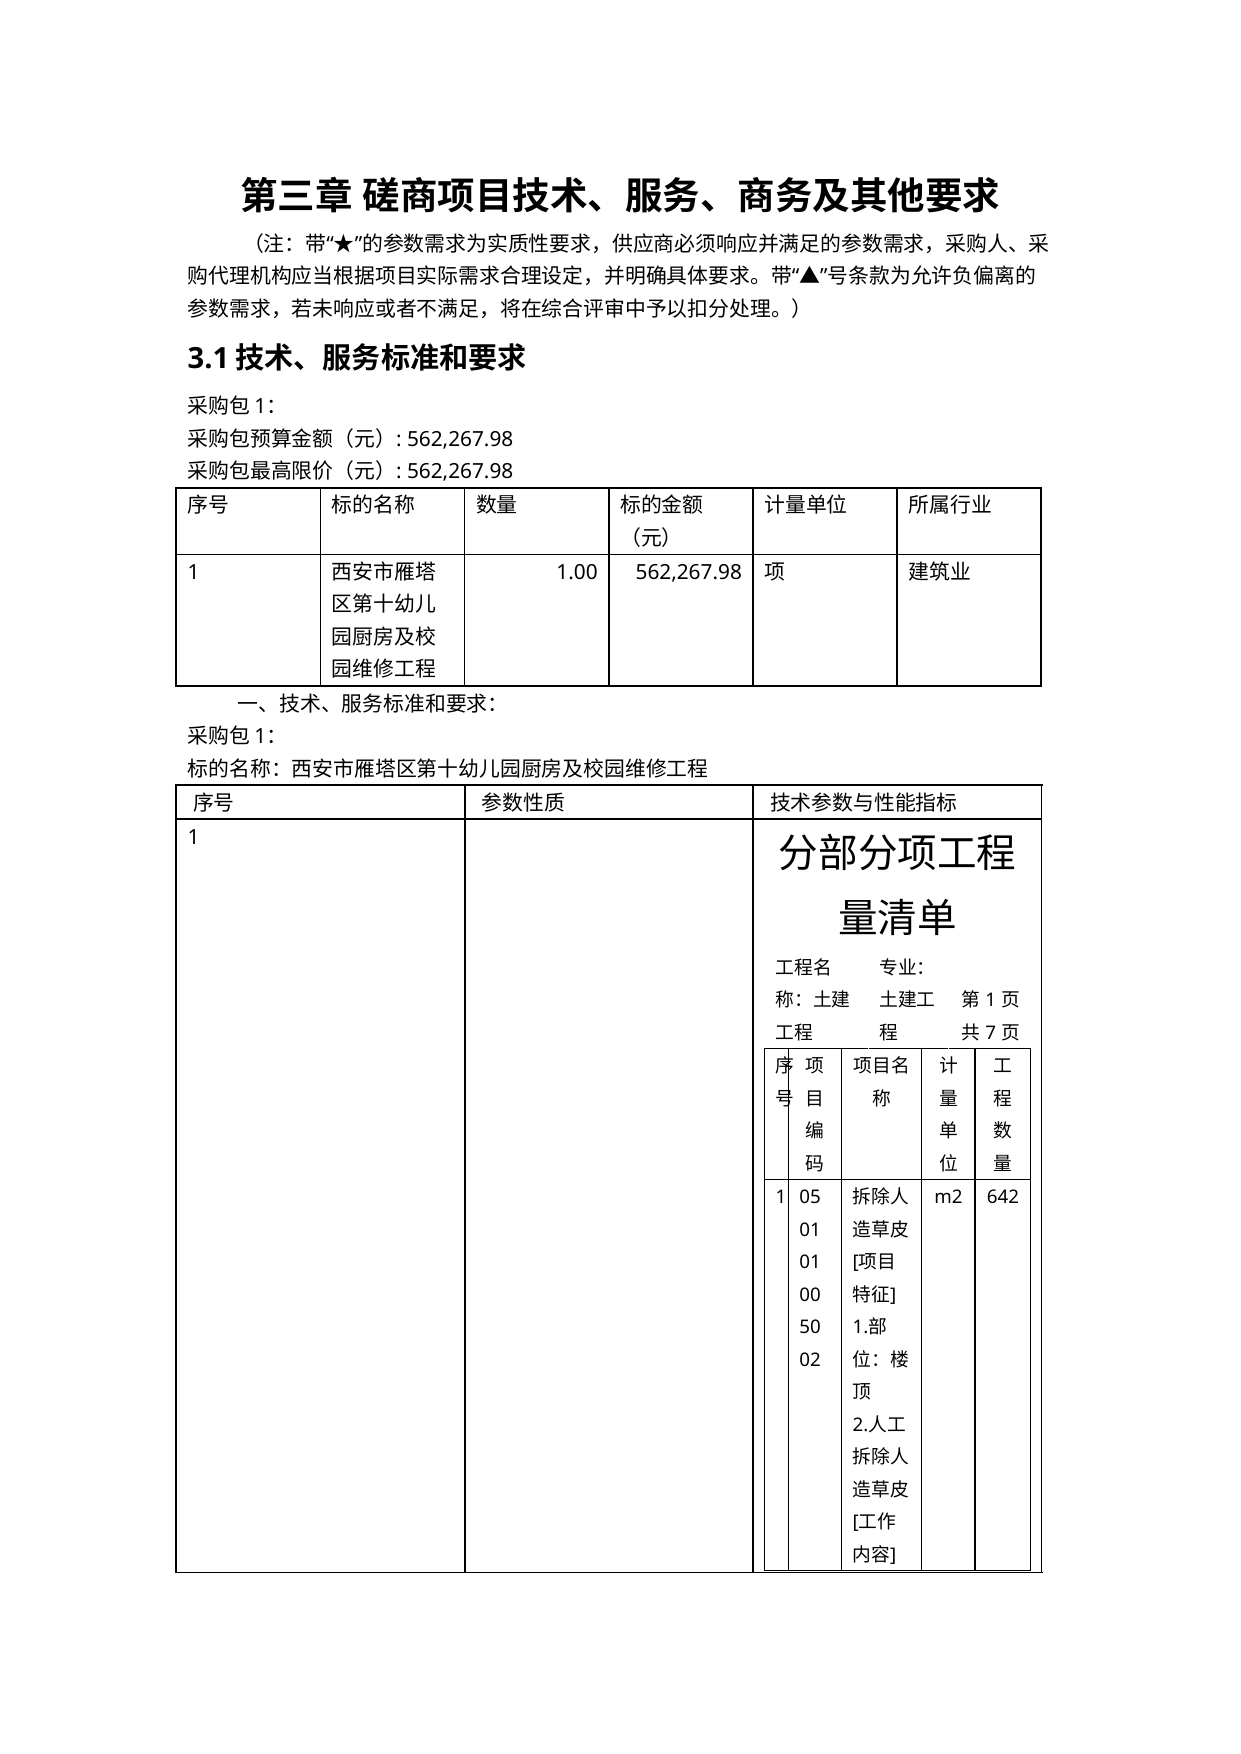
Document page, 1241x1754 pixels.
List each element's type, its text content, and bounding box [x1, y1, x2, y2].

text 一、技术、服务标准和要求： [187, 687, 1053, 719]
text 采购包最高限价（元）: 562,267.98 [187, 454, 1053, 487]
table_header 序号 [177, 786, 464, 818]
text 3.1技术、服务标准和要求 [187, 324, 1053, 389]
table_header 所属行业 [898, 489, 1040, 553]
table_cell 西安市雁塔区第十幼儿园厨房及校园维修工程 [321, 555, 464, 685]
text （注：带“★”的参数需求为实质性要求，供应商必须响应并满足的参数需求，采购人、采购代理机构应当根据项目实际需求合理设定，并明确具体要求。带“▲”号条款为允许负偏离的参数需求，若未响应或者不满足，将在综合评审中予以扣分处理。） [187, 227, 1053, 324]
text 标的名称：西安市雁塔区第十幼儿园厨房及校园维修工程 [187, 752, 1053, 784]
table_cell 562,267.98 [610, 555, 752, 685]
table_cell [754, 820, 1030, 1571]
table_header 技术参数与性能指标 [754, 786, 1041, 818]
table_cell 建筑业 [898, 555, 1040, 685]
text 采购包预算金额（元）: 562,267.98 [187, 422, 1053, 454]
table_header 序号 [177, 489, 320, 553]
table_cell 1.00 [465, 555, 608, 685]
table_header 标的金额 （元） [610, 489, 752, 553]
table_header 数量 [465, 489, 608, 553]
table_cell 1 [177, 820, 464, 1571]
table_cell [466, 820, 752, 1571]
text 采购包1： [187, 389, 1053, 422]
table_header 标的名称 [321, 489, 464, 553]
table_cell 1 [177, 555, 320, 685]
text 采购包1： [187, 719, 1053, 752]
table_cell [1031, 820, 1041, 1571]
text 第三章 磋商项目技术、服务、商务及其他要求 [187, 162, 1053, 227]
table_header 计量单位 [754, 489, 896, 553]
table_header 参数性质 [466, 786, 752, 818]
table_cell 项 [754, 555, 896, 685]
